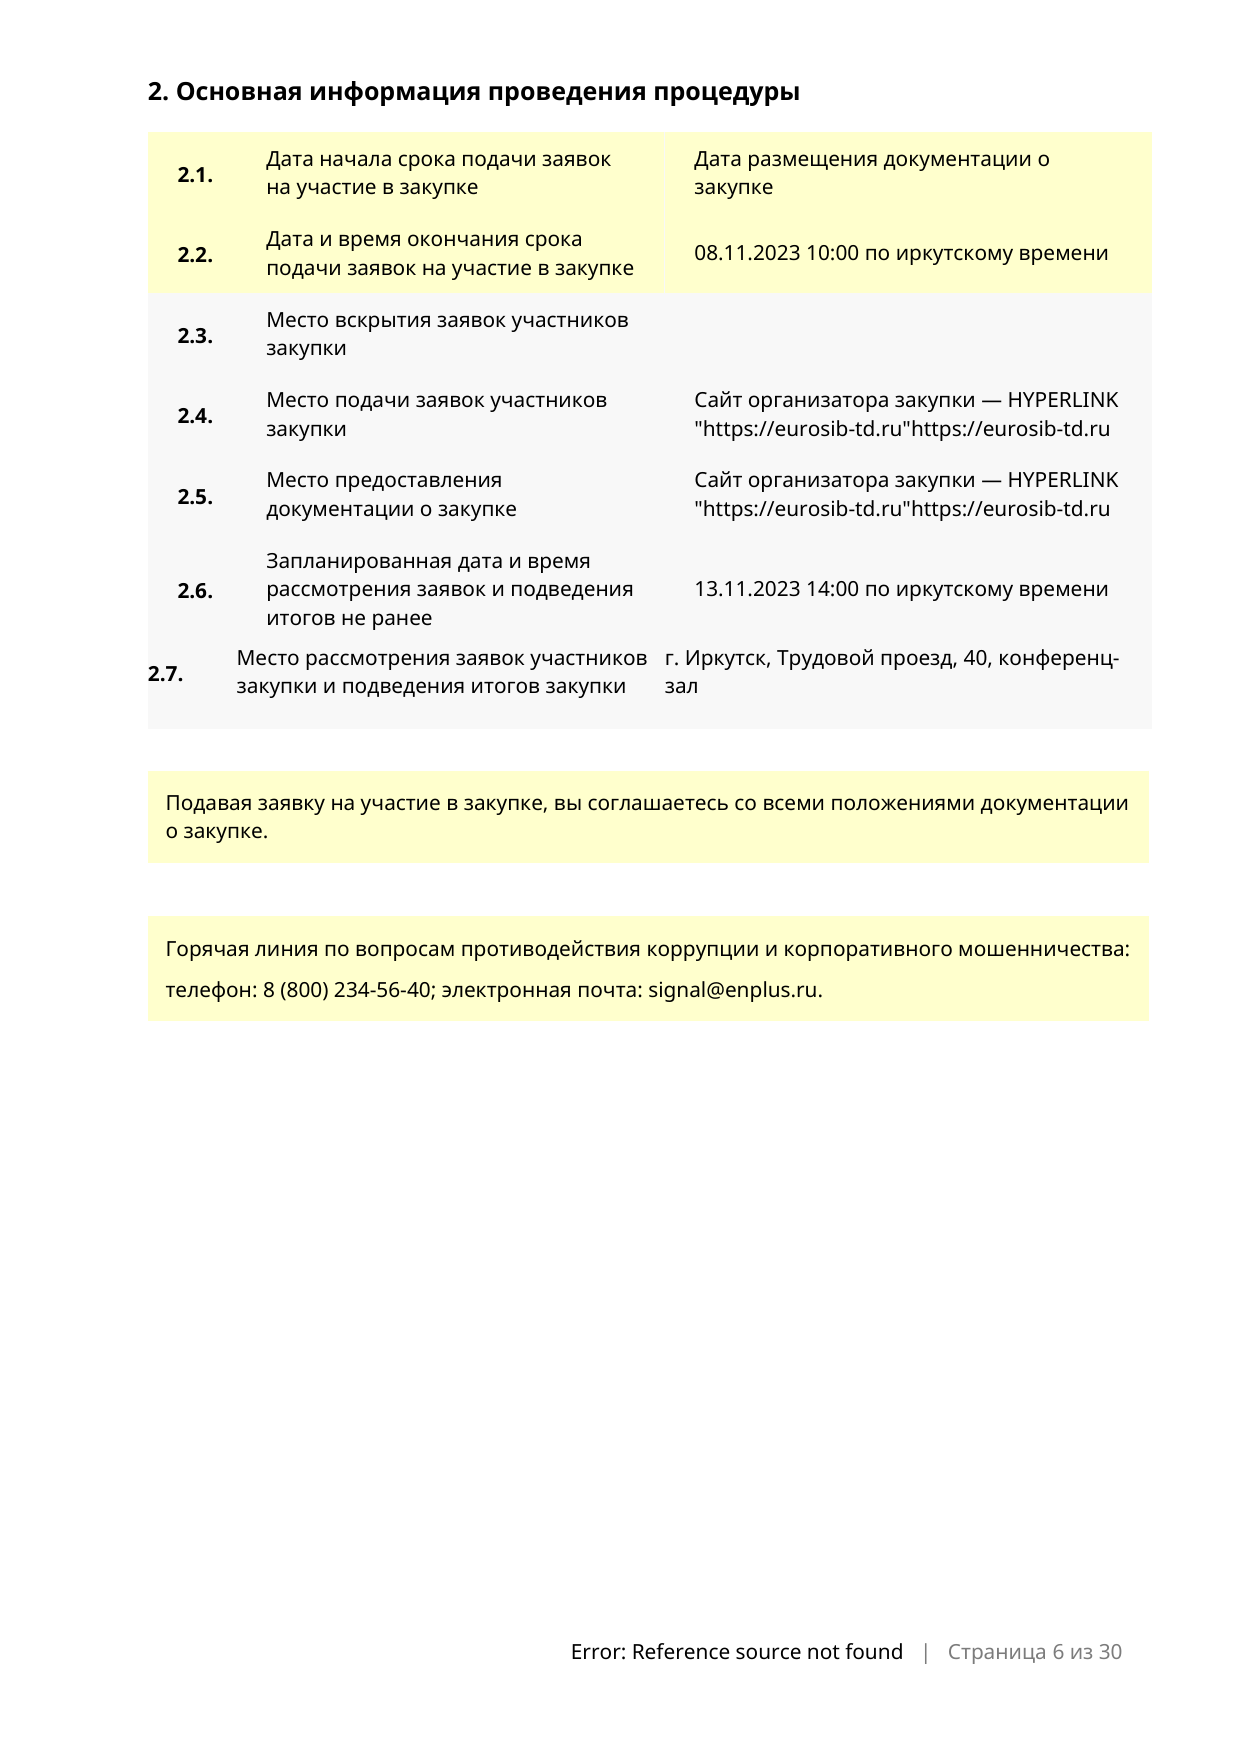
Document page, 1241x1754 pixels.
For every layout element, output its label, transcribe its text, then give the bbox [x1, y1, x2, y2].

text Горячая линия по вопросам противодействия коррупции и корпоративного мошенничества: [149, 917, 1148, 957]
text Основная информация проведения процедуры [148, 74, 1131, 107]
text Подавая заявку на участие в закупке, вы соглашаетесь со всеми положениями документации о закупке. [149, 772, 1148, 862]
text телефон: 8 (800) 234-56-40; электронная почта: signal@enplus.ru. [149, 957, 1148, 1020]
